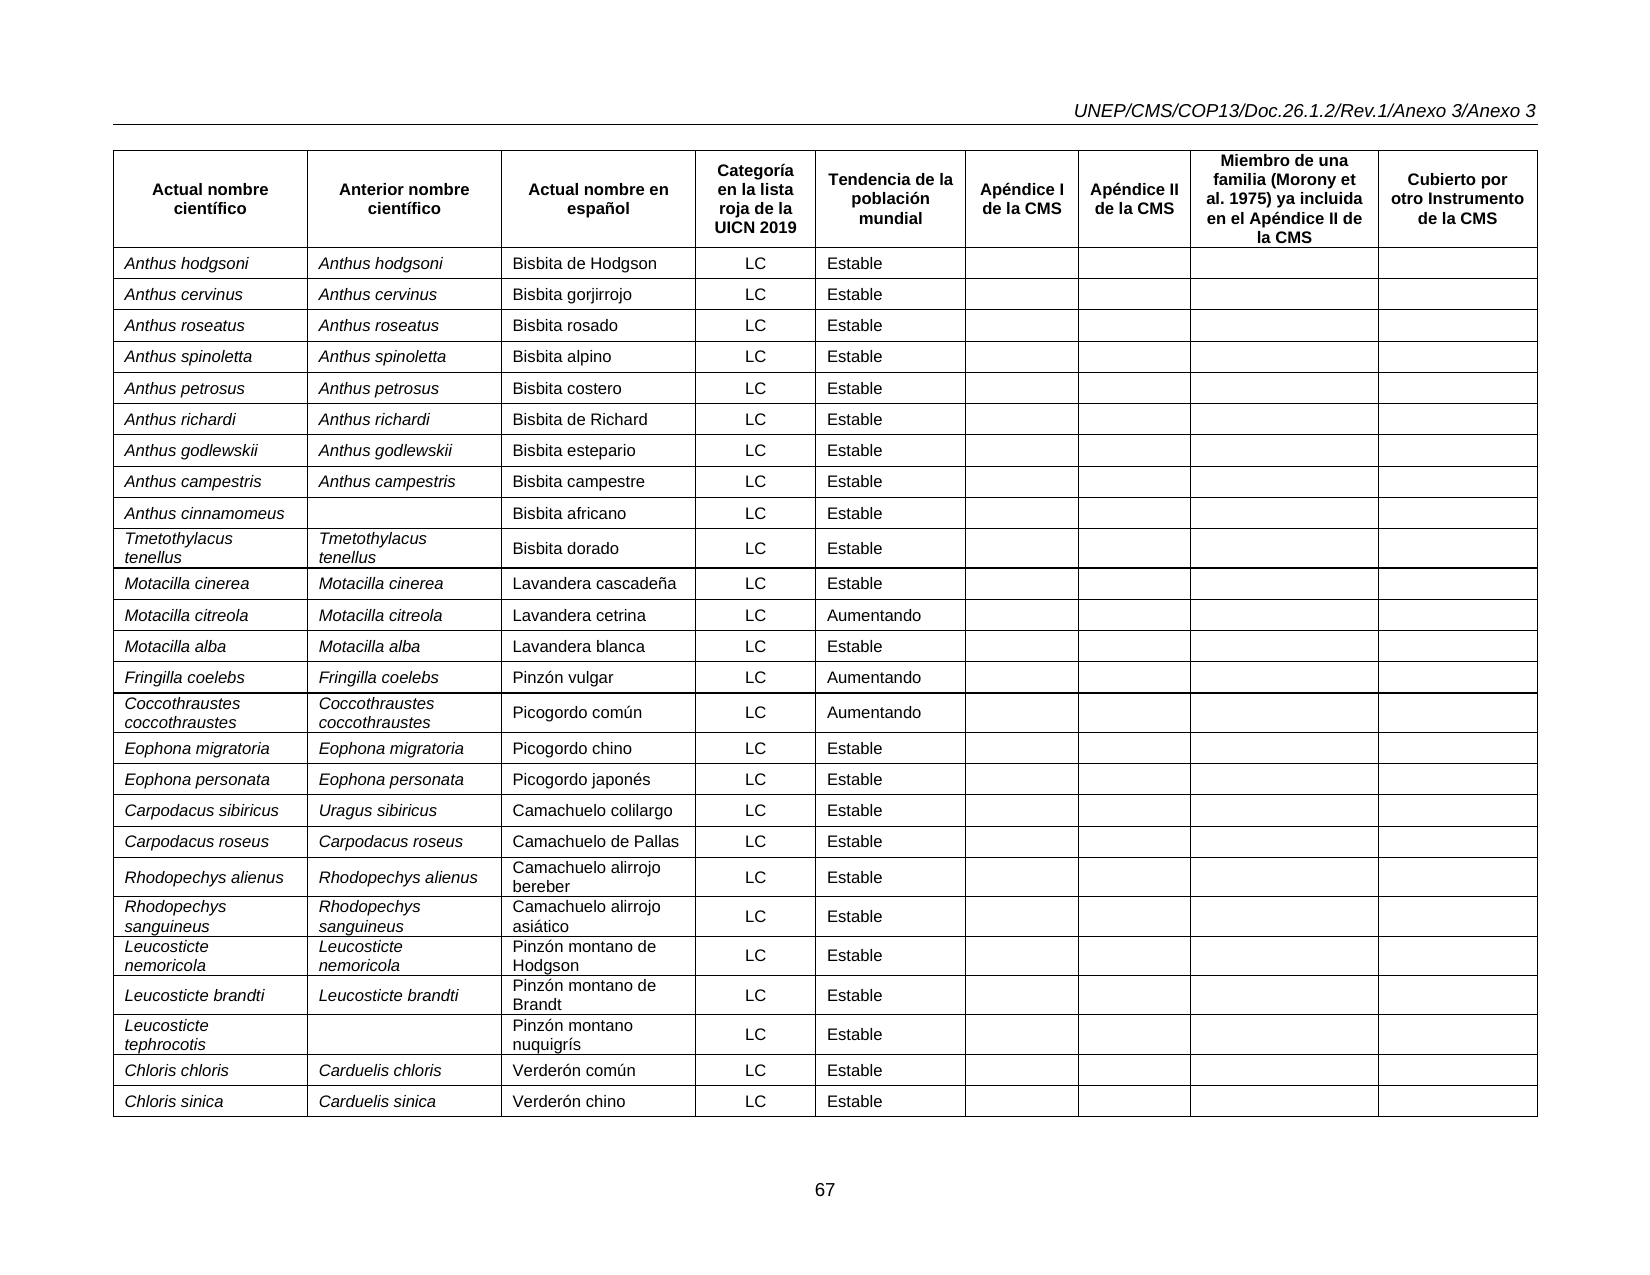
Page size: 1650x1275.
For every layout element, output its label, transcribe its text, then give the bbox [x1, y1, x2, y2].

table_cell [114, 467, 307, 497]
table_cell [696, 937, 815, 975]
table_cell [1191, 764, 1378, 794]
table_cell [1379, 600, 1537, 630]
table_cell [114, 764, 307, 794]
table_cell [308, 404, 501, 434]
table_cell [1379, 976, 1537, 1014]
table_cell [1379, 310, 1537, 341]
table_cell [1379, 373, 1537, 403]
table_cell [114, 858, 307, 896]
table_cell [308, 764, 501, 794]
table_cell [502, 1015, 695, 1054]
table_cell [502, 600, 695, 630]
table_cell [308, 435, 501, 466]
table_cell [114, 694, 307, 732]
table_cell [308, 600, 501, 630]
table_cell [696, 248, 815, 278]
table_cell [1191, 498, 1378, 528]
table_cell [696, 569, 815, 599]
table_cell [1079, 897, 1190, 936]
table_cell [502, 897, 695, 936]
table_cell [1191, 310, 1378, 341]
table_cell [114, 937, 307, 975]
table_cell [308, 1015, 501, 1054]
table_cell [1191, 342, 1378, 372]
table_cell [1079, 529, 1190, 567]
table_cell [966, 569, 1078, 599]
table_header Actual nombre científico [114, 151, 307, 247]
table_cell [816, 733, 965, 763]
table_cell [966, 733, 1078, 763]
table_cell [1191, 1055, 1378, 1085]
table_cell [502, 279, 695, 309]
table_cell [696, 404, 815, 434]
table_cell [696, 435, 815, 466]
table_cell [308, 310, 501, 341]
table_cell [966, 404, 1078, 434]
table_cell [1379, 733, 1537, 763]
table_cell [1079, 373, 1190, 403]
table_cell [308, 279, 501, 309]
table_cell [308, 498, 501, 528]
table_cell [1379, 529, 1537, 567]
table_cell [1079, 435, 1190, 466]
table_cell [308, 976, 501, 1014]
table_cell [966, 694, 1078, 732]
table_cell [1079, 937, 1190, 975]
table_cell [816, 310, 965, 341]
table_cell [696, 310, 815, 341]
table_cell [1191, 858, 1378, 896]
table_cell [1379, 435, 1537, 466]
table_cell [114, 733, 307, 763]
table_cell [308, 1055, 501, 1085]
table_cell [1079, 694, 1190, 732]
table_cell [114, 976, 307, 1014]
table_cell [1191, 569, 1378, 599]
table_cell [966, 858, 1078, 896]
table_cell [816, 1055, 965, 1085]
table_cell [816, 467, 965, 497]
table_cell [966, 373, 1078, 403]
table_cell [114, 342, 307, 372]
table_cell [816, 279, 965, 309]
table_header Actual nombre en español [502, 151, 695, 247]
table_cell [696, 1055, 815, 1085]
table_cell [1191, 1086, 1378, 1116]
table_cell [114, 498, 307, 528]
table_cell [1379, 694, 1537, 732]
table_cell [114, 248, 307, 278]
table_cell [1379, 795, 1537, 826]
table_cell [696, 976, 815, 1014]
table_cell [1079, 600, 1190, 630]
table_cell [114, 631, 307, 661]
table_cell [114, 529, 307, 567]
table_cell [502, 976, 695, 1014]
table_header Apéndice I de la CMS [966, 151, 1078, 247]
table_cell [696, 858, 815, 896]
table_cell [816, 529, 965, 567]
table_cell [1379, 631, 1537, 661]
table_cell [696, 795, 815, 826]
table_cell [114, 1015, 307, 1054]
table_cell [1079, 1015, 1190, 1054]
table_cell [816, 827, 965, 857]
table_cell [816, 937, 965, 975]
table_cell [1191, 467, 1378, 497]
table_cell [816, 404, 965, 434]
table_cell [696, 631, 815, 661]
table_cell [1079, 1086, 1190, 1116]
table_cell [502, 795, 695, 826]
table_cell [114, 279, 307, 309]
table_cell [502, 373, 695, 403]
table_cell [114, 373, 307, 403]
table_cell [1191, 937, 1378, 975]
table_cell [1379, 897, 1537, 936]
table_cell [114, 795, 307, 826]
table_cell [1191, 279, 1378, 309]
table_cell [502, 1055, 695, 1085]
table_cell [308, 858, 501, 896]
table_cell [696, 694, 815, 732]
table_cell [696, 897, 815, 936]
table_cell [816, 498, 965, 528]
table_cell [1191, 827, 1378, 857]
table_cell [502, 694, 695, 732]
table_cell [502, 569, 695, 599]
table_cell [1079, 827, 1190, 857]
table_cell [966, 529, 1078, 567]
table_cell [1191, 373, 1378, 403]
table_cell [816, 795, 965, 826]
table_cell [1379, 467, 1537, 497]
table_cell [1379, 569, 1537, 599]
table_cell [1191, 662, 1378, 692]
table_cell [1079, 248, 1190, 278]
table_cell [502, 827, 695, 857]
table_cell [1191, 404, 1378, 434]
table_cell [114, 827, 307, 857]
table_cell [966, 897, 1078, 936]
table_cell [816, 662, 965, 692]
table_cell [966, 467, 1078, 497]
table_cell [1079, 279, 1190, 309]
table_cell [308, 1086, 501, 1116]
table_header Anterior nombre científico [308, 151, 501, 247]
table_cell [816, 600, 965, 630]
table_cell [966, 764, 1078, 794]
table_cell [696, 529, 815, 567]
table_header Tendencia de la población mundial [816, 151, 965, 247]
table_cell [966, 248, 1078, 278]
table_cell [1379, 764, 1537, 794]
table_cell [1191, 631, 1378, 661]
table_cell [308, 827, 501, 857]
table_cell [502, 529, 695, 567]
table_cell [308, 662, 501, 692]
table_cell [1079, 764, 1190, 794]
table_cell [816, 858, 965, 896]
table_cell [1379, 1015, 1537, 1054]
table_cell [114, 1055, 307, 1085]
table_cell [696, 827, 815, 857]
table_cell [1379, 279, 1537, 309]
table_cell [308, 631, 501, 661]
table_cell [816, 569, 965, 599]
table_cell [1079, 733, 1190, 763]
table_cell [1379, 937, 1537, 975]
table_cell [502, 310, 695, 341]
table_header Apéndice II de la CMS [1079, 151, 1190, 247]
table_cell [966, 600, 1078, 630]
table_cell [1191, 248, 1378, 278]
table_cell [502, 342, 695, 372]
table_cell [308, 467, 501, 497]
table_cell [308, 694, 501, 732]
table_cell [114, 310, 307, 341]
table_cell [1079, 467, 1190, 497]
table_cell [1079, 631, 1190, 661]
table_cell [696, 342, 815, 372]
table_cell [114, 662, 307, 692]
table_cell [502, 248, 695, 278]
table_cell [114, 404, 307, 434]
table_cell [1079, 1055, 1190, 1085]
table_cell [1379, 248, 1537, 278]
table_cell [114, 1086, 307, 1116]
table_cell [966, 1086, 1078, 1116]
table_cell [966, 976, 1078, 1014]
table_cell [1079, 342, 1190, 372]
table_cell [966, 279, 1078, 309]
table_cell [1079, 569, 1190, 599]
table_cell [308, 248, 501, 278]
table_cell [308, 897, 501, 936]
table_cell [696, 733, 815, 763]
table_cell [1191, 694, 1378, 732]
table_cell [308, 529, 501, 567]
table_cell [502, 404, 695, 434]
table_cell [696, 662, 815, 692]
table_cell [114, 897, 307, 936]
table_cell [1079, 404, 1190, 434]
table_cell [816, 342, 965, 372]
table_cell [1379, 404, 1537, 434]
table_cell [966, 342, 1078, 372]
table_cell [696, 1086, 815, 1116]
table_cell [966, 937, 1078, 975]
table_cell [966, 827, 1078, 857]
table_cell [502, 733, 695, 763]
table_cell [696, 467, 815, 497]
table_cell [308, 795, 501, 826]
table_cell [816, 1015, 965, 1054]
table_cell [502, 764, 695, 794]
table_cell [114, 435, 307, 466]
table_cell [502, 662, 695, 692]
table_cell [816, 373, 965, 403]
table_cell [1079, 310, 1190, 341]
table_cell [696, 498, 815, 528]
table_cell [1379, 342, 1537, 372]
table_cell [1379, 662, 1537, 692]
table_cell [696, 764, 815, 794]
table_header Miembro de una familia (Morony et al. 1975) ya incluida en el Apéndice II de la CMS [1191, 151, 1378, 247]
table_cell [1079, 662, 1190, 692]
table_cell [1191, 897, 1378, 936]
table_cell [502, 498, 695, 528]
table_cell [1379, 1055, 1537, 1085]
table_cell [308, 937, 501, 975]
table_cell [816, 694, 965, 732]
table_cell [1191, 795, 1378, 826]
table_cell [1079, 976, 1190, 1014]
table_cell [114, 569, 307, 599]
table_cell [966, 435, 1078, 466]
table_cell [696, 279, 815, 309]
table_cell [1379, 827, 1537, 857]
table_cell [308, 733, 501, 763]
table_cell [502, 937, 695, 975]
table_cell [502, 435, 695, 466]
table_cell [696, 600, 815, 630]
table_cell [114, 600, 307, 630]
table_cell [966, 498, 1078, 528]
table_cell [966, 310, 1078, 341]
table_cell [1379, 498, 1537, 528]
table_header Categoría en la lista roja de la UICN 2019 [696, 151, 815, 247]
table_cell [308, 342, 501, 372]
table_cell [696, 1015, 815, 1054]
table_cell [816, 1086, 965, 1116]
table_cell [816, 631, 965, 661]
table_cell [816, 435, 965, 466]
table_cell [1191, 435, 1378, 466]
table_header Cubierto por otro Instrumento de la CMS [1379, 151, 1537, 247]
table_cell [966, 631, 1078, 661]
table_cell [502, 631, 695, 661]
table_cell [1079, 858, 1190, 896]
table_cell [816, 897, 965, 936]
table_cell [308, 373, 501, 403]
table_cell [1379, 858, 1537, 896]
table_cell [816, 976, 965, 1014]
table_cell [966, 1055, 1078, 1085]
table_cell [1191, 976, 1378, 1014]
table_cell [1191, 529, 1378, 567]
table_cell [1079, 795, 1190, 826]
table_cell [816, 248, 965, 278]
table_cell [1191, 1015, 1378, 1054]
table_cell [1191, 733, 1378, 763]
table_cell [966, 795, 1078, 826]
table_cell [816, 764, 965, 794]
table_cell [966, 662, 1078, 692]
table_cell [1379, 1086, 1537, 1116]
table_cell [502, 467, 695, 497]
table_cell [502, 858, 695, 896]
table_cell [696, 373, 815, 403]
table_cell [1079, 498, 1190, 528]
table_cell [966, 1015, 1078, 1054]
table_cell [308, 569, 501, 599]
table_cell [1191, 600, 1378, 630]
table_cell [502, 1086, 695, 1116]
